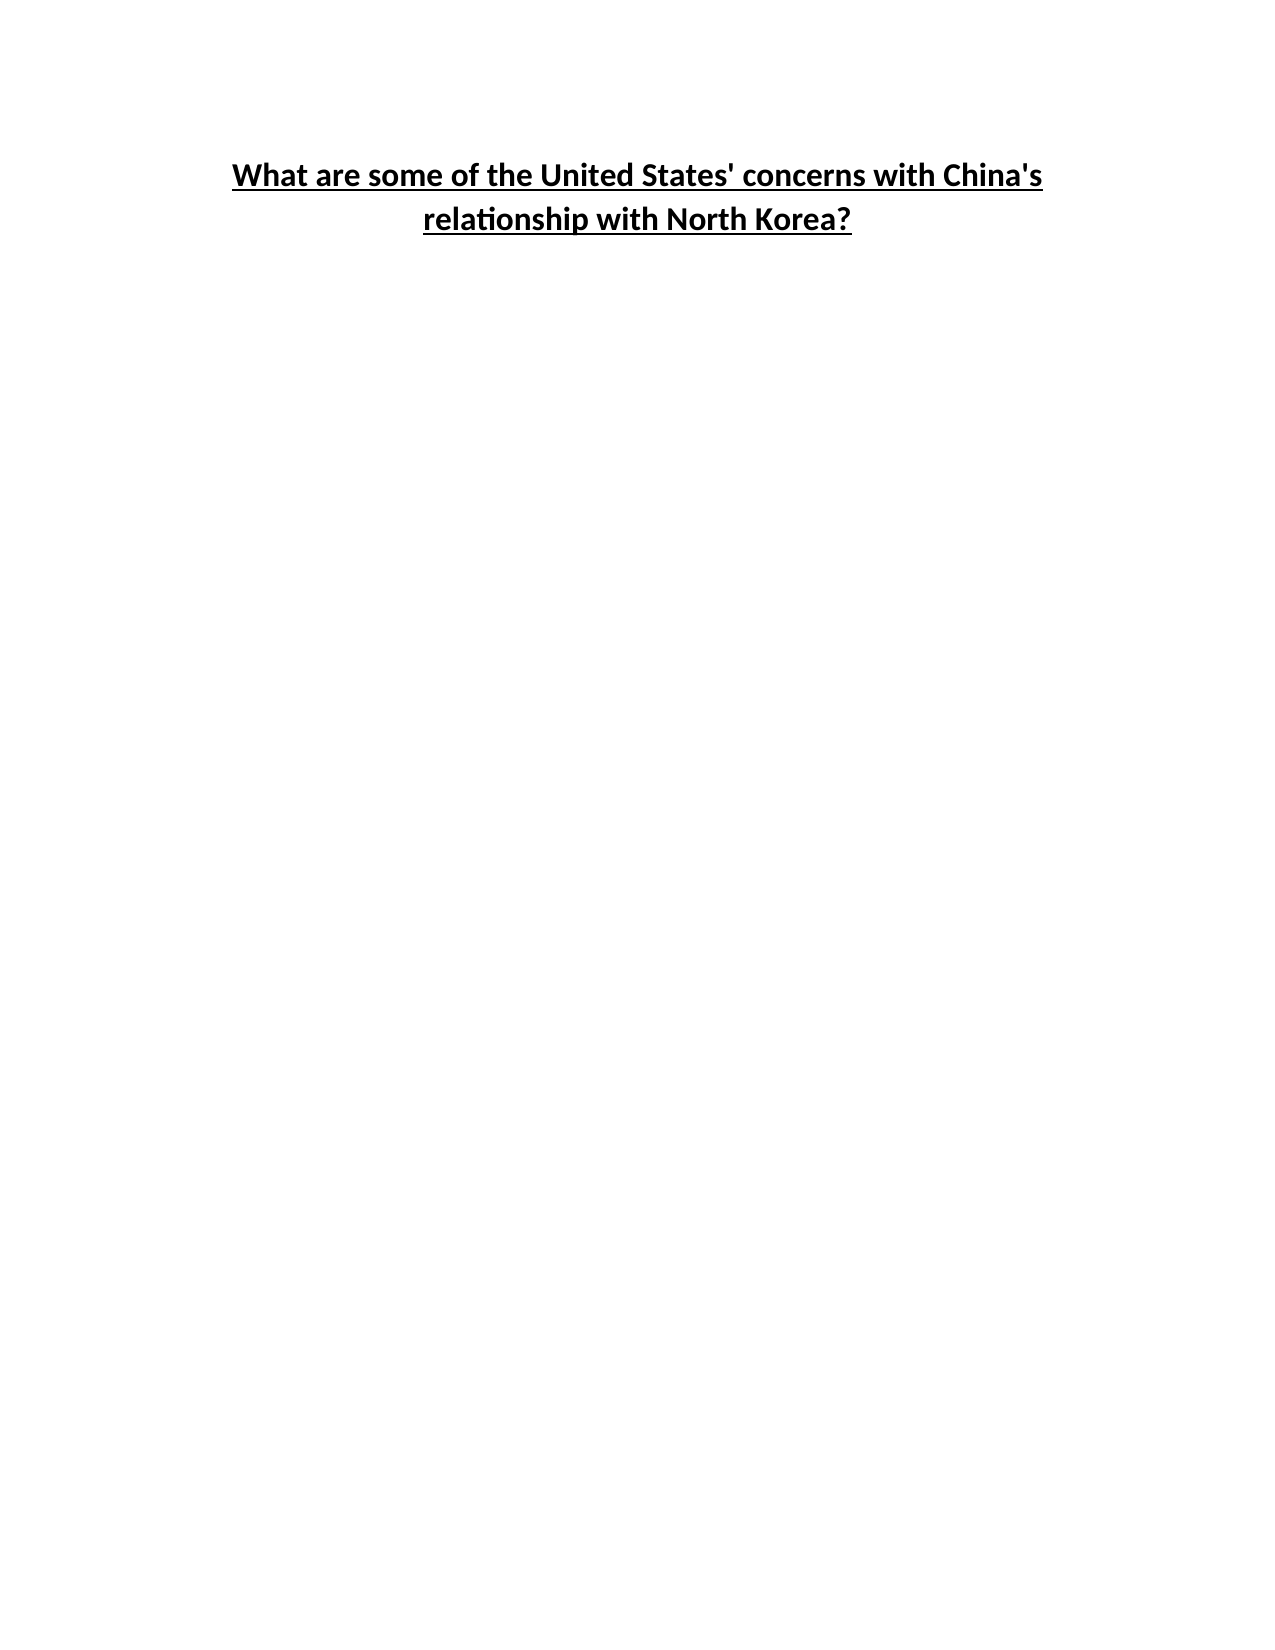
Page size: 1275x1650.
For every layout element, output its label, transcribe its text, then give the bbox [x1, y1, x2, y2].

subtitle What are some of the United States' concerns with China's relationship with North Korea? [150, 154, 1125, 239]
